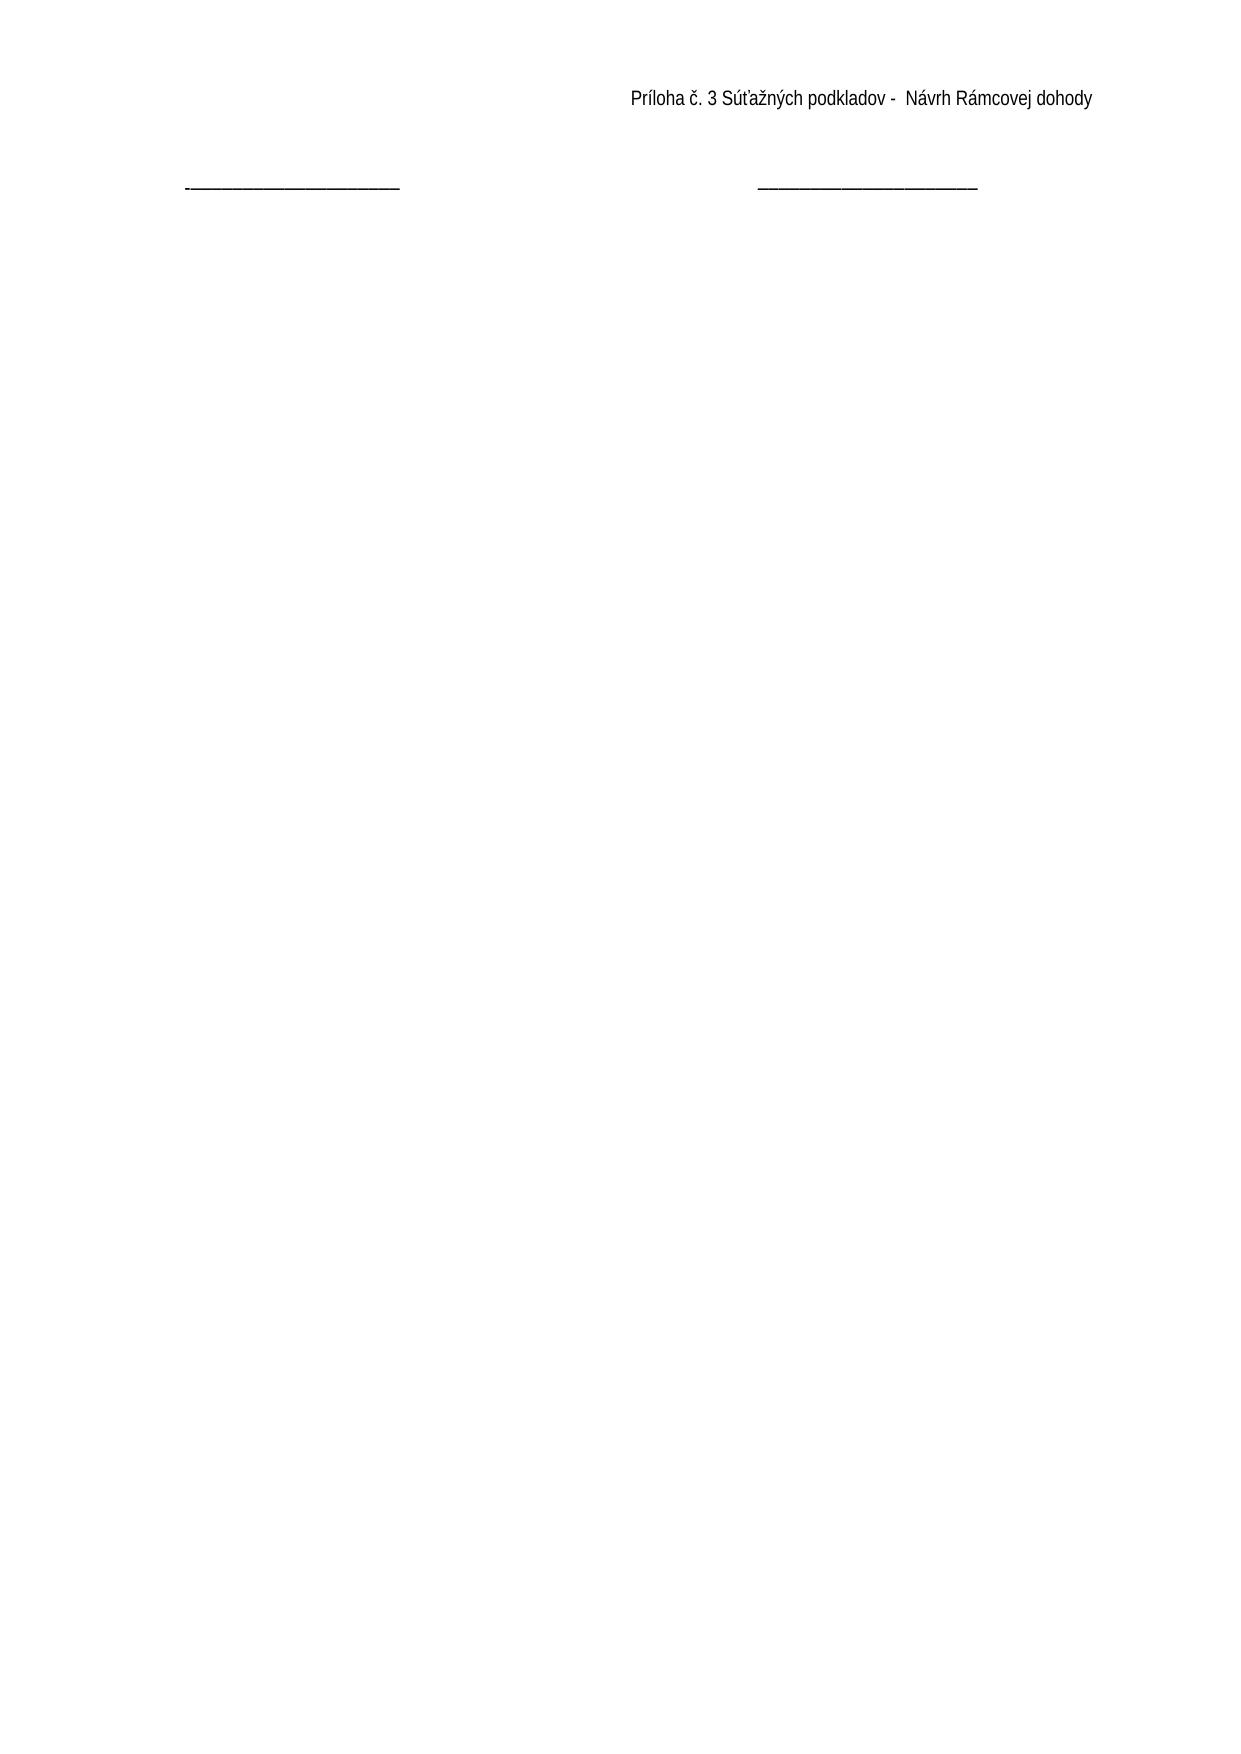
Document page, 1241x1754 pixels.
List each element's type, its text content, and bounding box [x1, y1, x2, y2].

text -–––––––––––––––––––– ––––––––––––––––––––– [148, 174, 1093, 200]
